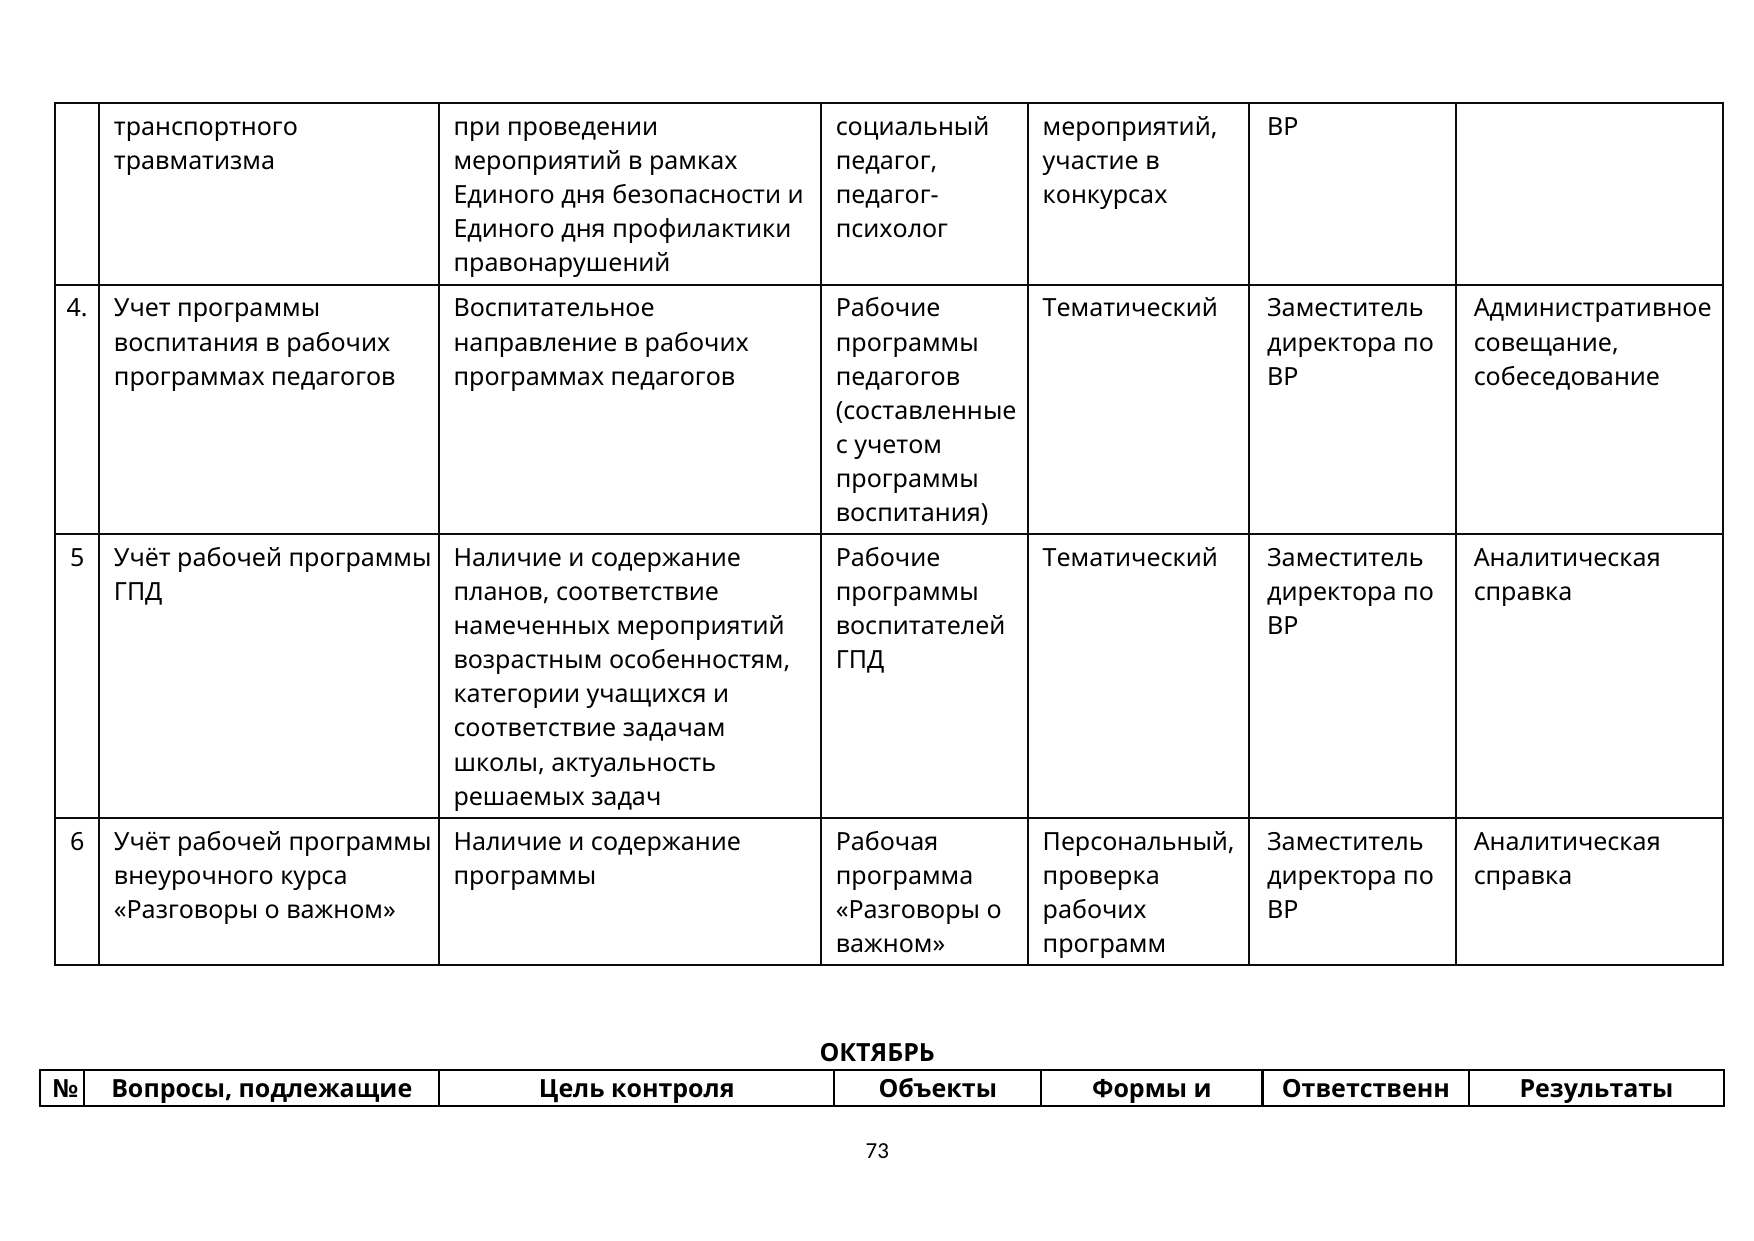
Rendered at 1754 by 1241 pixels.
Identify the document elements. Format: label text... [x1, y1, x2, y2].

table_cell Рабочая программа «Разговоры о важном» [822, 819, 1027, 964]
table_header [1470, 1071, 1723, 1105]
table_cell Учет программы воспитания в рабочих программах педагогов [100, 286, 438, 533]
table_cell Аналитическая справка [1457, 535, 1722, 817]
table_cell Заместитель директора по ВР [1250, 286, 1455, 533]
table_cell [1457, 104, 1722, 283]
table_cell 4. [56, 286, 98, 533]
table_header № [41, 1071, 83, 1105]
table_cell Наличие и содержание планов, соответствие намеченных мероприятий возрастным особенностям, категории учащихся и соответствие задачам школы, актуальность решаемых задач [440, 535, 820, 817]
table_cell Заместитель директора по ВР [1250, 535, 1455, 817]
table_cell 6 [56, 819, 98, 964]
text ОКТЯБРЬ [118, 1034, 1636, 1069]
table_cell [1029, 104, 1248, 283]
table_cell 3. [56, 104, 98, 283]
table_header Ответственные лица [1264, 1071, 1468, 1105]
table_cell Тематический [1029, 535, 1248, 817]
table_cell Заместитель директора по ВР [1250, 819, 1455, 964]
table_header Объекты контроля [835, 1071, 1040, 1105]
table_cell Административное совещание, собеседование [1457, 286, 1722, 533]
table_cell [822, 104, 1027, 283]
table_cell Воспитательное направление в рабочих программах педагогов [440, 286, 820, 533]
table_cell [440, 104, 820, 283]
table_cell Учёт рабочей программы ГПД [100, 535, 438, 817]
table_header Цель контроля [440, 1071, 833, 1105]
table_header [85, 1071, 438, 1105]
table_cell 5 [56, 535, 98, 817]
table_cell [1250, 104, 1455, 283]
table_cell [100, 104, 438, 283]
table_cell Тематический [1029, 286, 1248, 533]
table_cell Аналитическая справка [1457, 819, 1722, 964]
table_cell Рабочие программы педагогов (составленные с учетом программы воспитания) [822, 286, 1027, 533]
table_cell Наличие и содержание программы [440, 819, 820, 964]
table_cell Персональный, проверка рабочих программ [1029, 819, 1248, 964]
table_cell Учёт рабочей программы внеурочного курса «Разговоры о важном» [100, 819, 438, 964]
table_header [1042, 1071, 1261, 1105]
table_cell Рабочие программы воспитателей ГПД [822, 535, 1027, 817]
